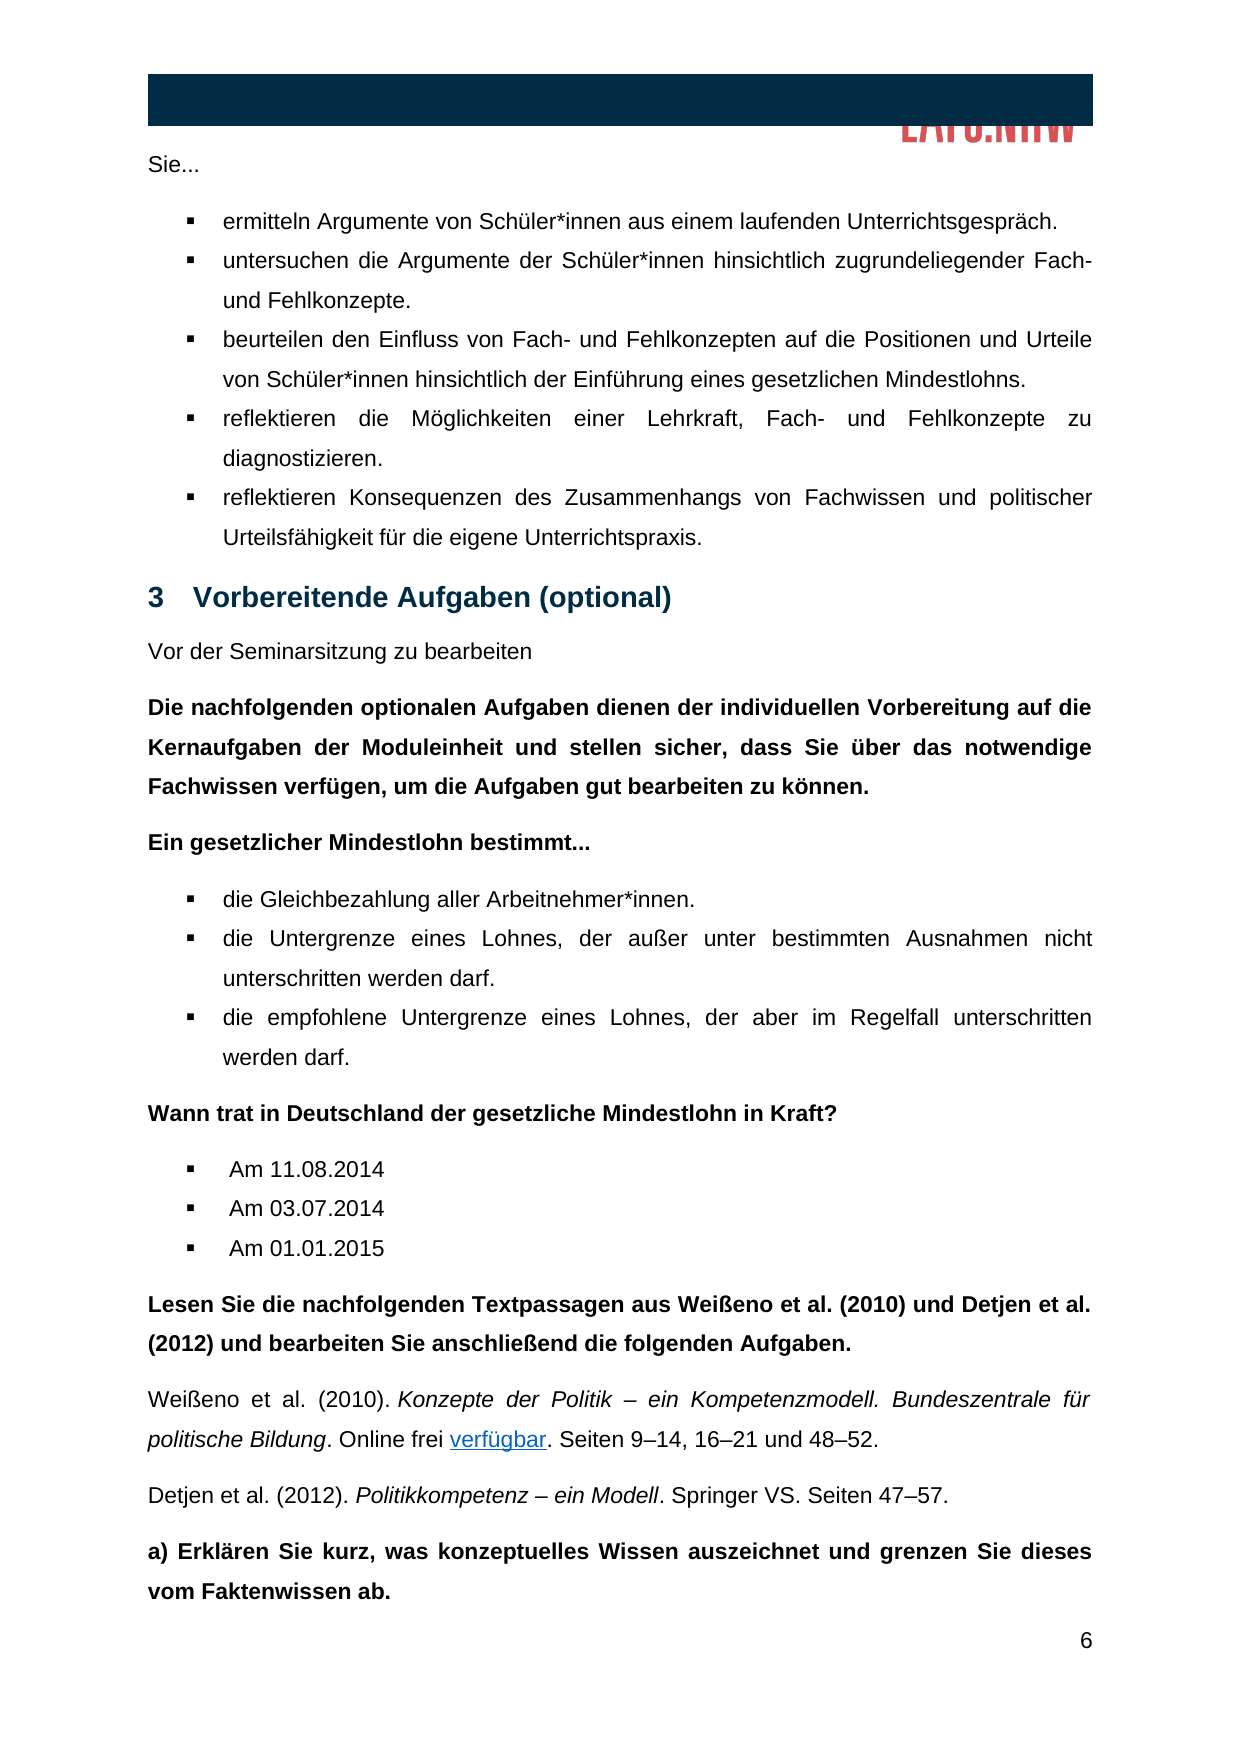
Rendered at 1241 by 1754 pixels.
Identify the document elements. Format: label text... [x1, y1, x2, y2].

list Am 11.08.2014 [185, 1156, 1093, 1182]
text Lesen Sie die nachfolgenden Textpassagen aus Weißeno et al. (2010) und Detjen et al. (2012) und bearbeiten Sie anschließend die folgenden Aufgaben. [148, 1291, 1093, 1357]
list die Gleichbezahlung aller Arbeitnehmer*innen. [185, 886, 1093, 912]
list Am 01.01.2015 [185, 1235, 1093, 1261]
text Detjen et al. (2012). Politikkompetenz – ein Modell. Springer VS. Seiten 47–57. [148, 1482, 1093, 1508]
text Wann trat in Deutschland der gesetzliche Mindestlohn in Kraft? [148, 1099, 1093, 1126]
text Die nachfolgenden optionalen Aufgaben dienen der individuellen Vorbereitung auf die Kernaufgaben der Moduleinheit und stellen sicher, dass Sie über das notwendige Fachwissen verfügen, um die Aufgaben gut bearbeiten zu können. [148, 694, 1093, 799]
text Ein gesetzlicher Mindestlohn bestimmt... [148, 829, 1093, 856]
text Sie... [148, 151, 1093, 178]
list Am 03.07.2014 [185, 1195, 1093, 1222]
list die Untergrenze eines Lohnes, der außer unter bestimmten Ausnahmen nicht unterschritten werden darf. [185, 925, 1093, 991]
text a) Erklären Sie kurz, was konzeptuelles Wissen auszeichnet und grenzen Sie dieses vom Faktenwissen ab. [148, 1538, 1093, 1604]
list ermitteln Argumente von Schüler*innen aus einem laufenden Unterrichtsgespräch. [185, 208, 1093, 234]
list die empfohlene Untergrenze eines Lohnes, der aber im Regelfall unterschritten werden darf. [185, 1004, 1093, 1070]
text Weißeno et al. (2010). Konzepte der Politik – ein Kompetenzmodell. Bundeszentrale für politische Bildung. Online frei verfügbar. Seiten 9–14, 16–21 und 48–52. [148, 1386, 1093, 1452]
list untersuchen die Argumente der Schüler*innen hinsichtlich zugrundeliegender Fach- und Fehlkonzepte. [185, 247, 1093, 313]
subtitle Vorbereitende Aufgaben (optional) [148, 579, 1093, 613]
list reflektieren Konsequenzen des Zusammenhangs von Fachwissen und politischer Urteilsfähigkeit für die eigene Unterrichtspraxis. [185, 484, 1093, 550]
list reflektieren die Möglichkeiten einer Lehrkraft, Fach- und Fehlkonzepte zu diagnostizieren. [185, 405, 1093, 471]
picture [886, 126, 1083, 151]
list beurteilen den Einfluss von Fach- und Fehlkonzepten auf die Positionen und Urteile von Schüler*innen hinsichtlich der Einführung eines gesetzlichen Mindestlohns. [185, 326, 1093, 392]
text Vor der Seminarsitzung zu bearbeiten [148, 638, 1093, 664]
